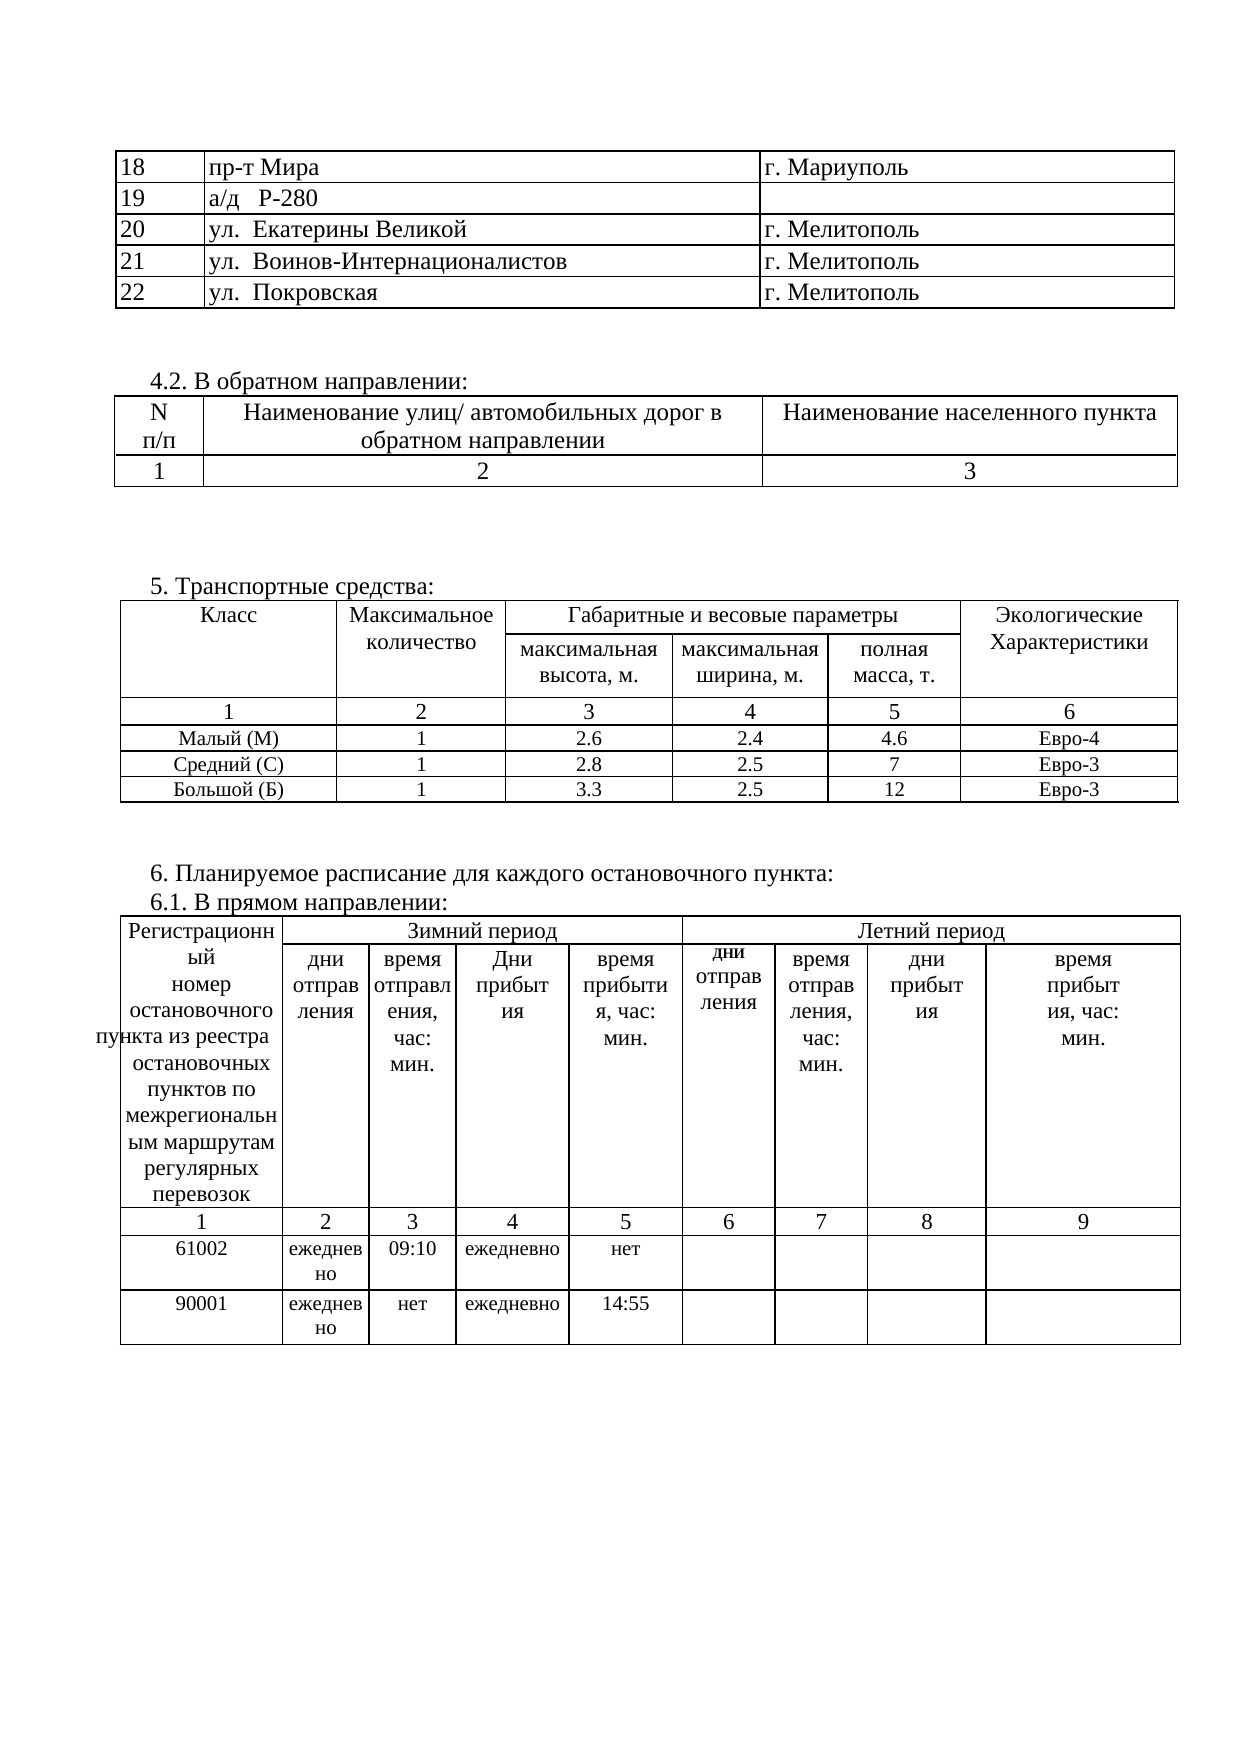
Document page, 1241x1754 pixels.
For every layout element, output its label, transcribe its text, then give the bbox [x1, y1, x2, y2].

table_cell 4.6 [829, 726, 960, 750]
table_cell пр-т Мира [205, 152, 759, 181]
text 5. Транспортные средства: [150, 571, 1090, 600]
table_cell Большой (Б) [121, 777, 336, 801]
table_cell максимальная высота, м. [506, 635, 672, 696]
table_header Габаритные и весовые параметры [506, 601, 960, 633]
table_cell 2.4 [673, 726, 827, 750]
table_cell [776, 1236, 867, 1289]
table_header Зимний период [283, 917, 682, 943]
table_cell 7 [776, 1208, 867, 1235]
table_cell 8 [868, 1208, 985, 1235]
table_cell время прибыт ия, час: мин. [987, 945, 1180, 1207]
table_cell 14:55 [570, 1291, 682, 1343]
table_cell [868, 1291, 985, 1343]
table_cell 2 [337, 698, 505, 724]
table_header Наименование улиц/ автомобильных дорог в обратном направлении [204, 397, 762, 454]
table_cell [683, 1291, 774, 1343]
table_cell полная масса, т. [829, 635, 960, 696]
table_cell [868, 1236, 985, 1289]
table_cell ежедневно [457, 1291, 568, 1343]
table_cell 90001 [121, 1291, 282, 1343]
table_cell дни отправ ления [283, 945, 368, 1207]
table_cell 6 [961, 698, 1177, 724]
table_cell 1 [337, 777, 505, 801]
table_cell [776, 1291, 867, 1343]
table_cell 2 [283, 1208, 368, 1235]
table_cell 20 [117, 215, 204, 244]
table_cell 3.3 [506, 777, 672, 801]
table_cell 21 [117, 246, 204, 276]
table_cell [761, 183, 1174, 213]
table_cell 2.8 [506, 752, 672, 776]
table_cell Евро-4 [961, 726, 1177, 750]
table_cell ежедневно [283, 1236, 368, 1289]
table_cell Евро-3 [961, 752, 1177, 776]
text 4.2. В обратном направлении: [150, 366, 1090, 395]
table_cell г. Мелитополь [761, 277, 1174, 307]
table_cell 2 [204, 456, 762, 486]
table_cell нет [370, 1291, 455, 1343]
table_cell 9 [987, 1208, 1180, 1235]
table_header Регистрационный номер остановочного пункта из реестра остановочных пунктов по межрегиональным маршрутам регулярных перевозок [121, 917, 282, 1207]
table_header Летний период [683, 917, 1180, 943]
table_cell 1 [115, 455, 203, 486]
table_cell 1 [121, 1208, 282, 1235]
table_cell ул. Воинов-Интернационалистов [205, 246, 759, 276]
table_cell максимальная ширина, м. [673, 635, 827, 696]
table_cell г. Мелитополь [761, 215, 1174, 244]
table_cell 2.5 [673, 752, 827, 776]
table_cell 4 [457, 1208, 568, 1235]
table_cell 2.5 [673, 777, 827, 801]
table_cell 3 [763, 454, 1177, 486]
table_cell ДНИ отправ ления [683, 945, 774, 1207]
table_cell 7 [829, 752, 960, 776]
table_header Наименование населенного пункта [763, 397, 1177, 454]
table_cell г. Мелитополь [761, 246, 1174, 276]
table_cell нет [570, 1236, 682, 1289]
table_cell 5 [570, 1208, 682, 1235]
table_cell 19 [117, 183, 204, 213]
table_header Максимальное количество [337, 601, 505, 696]
table_cell 1 [121, 698, 336, 724]
table_cell [683, 1236, 774, 1289]
table_cell [987, 1236, 1180, 1289]
table_cell Средний (С) [121, 752, 336, 776]
table_cell 4 [673, 698, 827, 724]
table_cell ул. Покровская [205, 277, 759, 307]
table_cell 12 [829, 777, 960, 801]
table_cell 3 [506, 698, 672, 724]
table_cell ул. Екатерины Великой [205, 215, 759, 244]
table_header N п/п [115, 397, 203, 454]
table_cell время отправл ения, час: мин. [370, 945, 455, 1207]
table_header Экологические Характеристики [961, 601, 1177, 696]
table_cell 1 [337, 752, 505, 776]
table_header Класс [121, 601, 336, 696]
table_cell Дни прибыт ия [457, 945, 568, 1207]
text 6.1. В прямом направлении: [150, 887, 1090, 915]
table_cell [987, 1291, 1180, 1343]
table_cell 6 [683, 1208, 774, 1235]
table_cell время прибыти я, час: мин. [570, 945, 682, 1207]
table_cell 22 [117, 277, 204, 307]
table_cell 18 [117, 152, 204, 181]
table_cell 5 [829, 698, 960, 724]
table_cell 09:10 [370, 1236, 455, 1289]
table_cell ежедневно [457, 1236, 568, 1289]
table_cell Малый (М) [121, 726, 336, 750]
table_cell время отправ ления, час: мин. [776, 945, 867, 1207]
table_cell 3 [370, 1208, 455, 1235]
text 6. Планируемое расписание для каждого остановочного пункта: [150, 858, 1090, 887]
table_cell ежедневно [283, 1291, 368, 1343]
table_cell 61002 [121, 1236, 282, 1289]
table_cell 1 [337, 726, 505, 750]
table_cell а/д Р-280 [205, 183, 759, 213]
table_cell г. Мариуполь [761, 152, 1174, 181]
table_cell Евро-3 [961, 777, 1177, 801]
table_cell дни прибыт ия [868, 945, 985, 1207]
table_cell 2.6 [506, 726, 672, 750]
